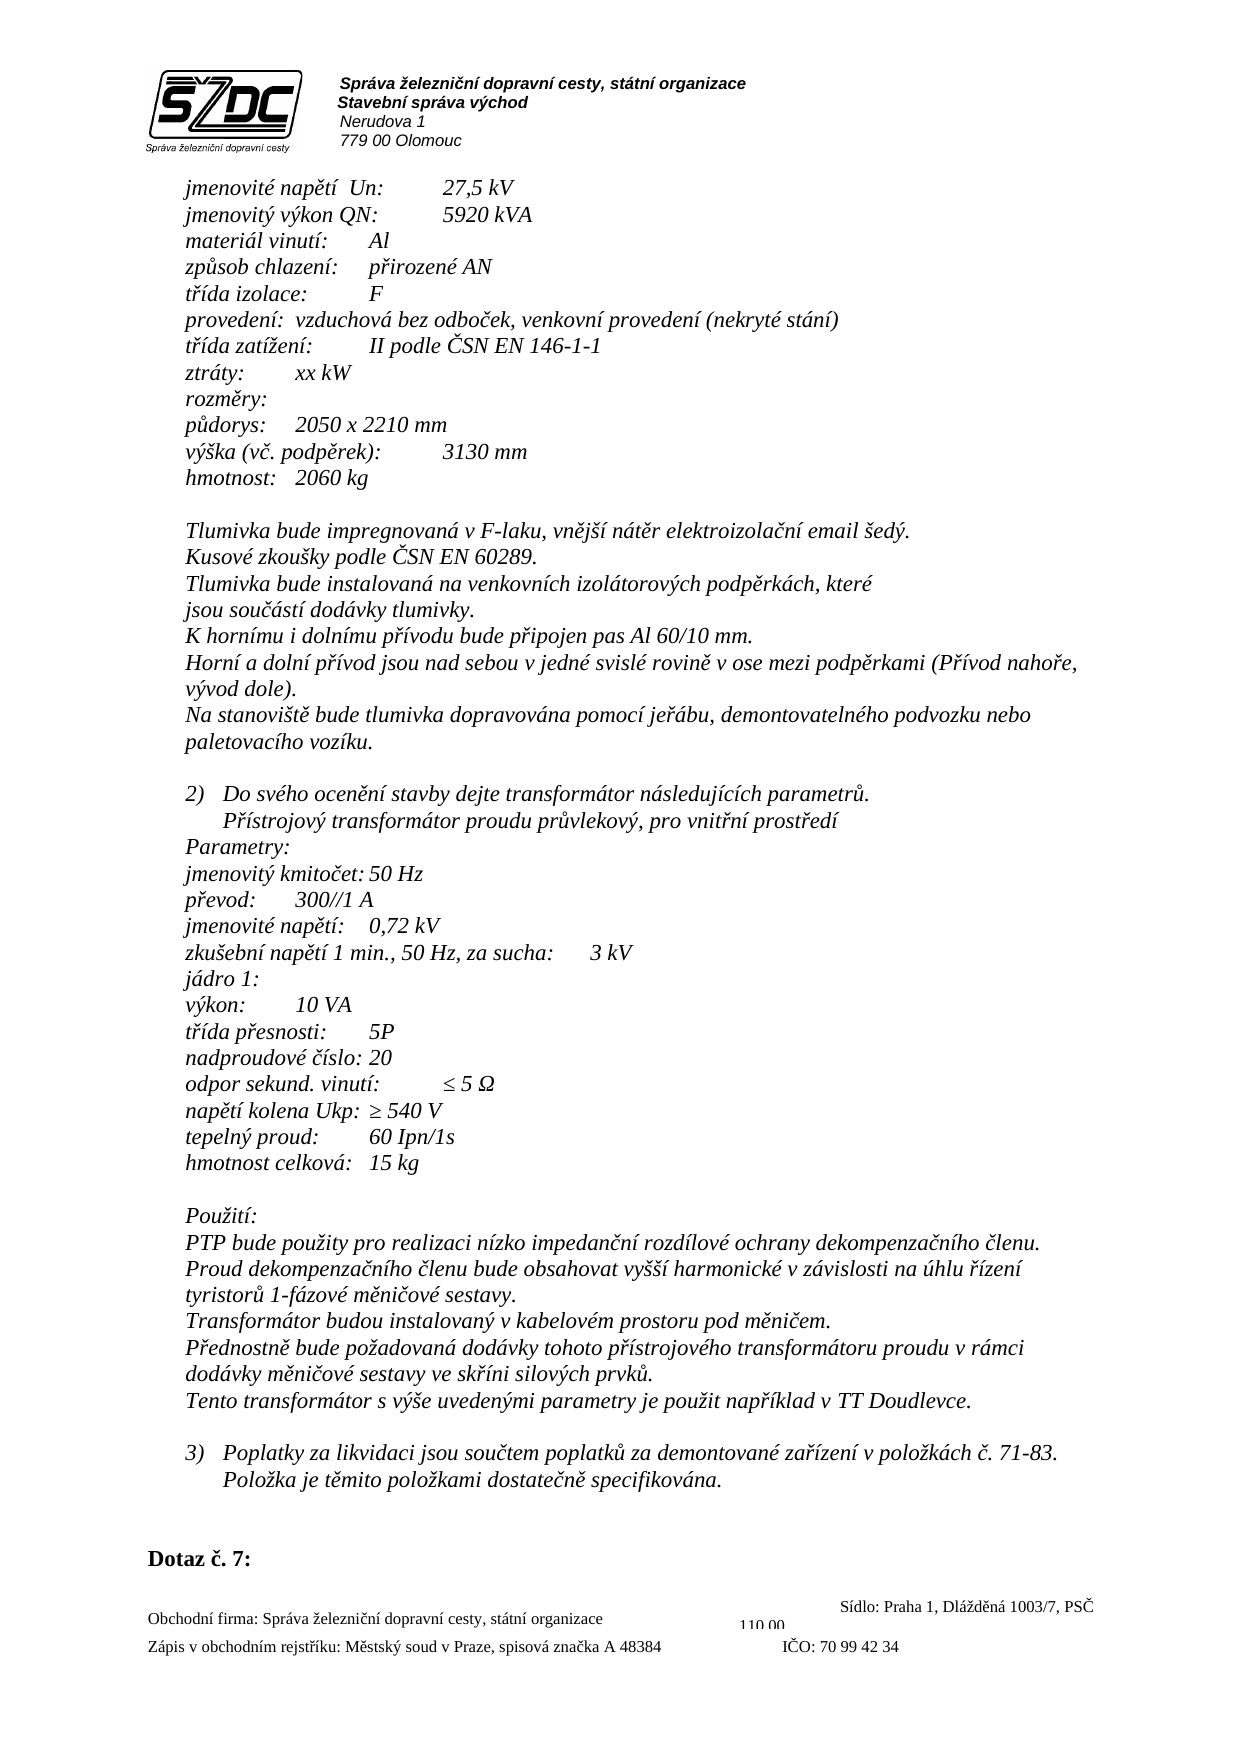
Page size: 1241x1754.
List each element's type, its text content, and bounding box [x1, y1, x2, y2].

text převod: 300//1 A [185, 886, 1093, 912]
text hmotnost: 2060 kg [185, 464, 1093, 491]
text napětí kolena Ukp: ≥ 540 V [185, 1097, 1093, 1123]
text půdorys: 2050 x 2210 mm [185, 412, 1093, 438]
text jsou součástí dodávky tlumivky. [185, 596, 1093, 622]
text Použití: [185, 1202, 1093, 1228]
text Tlumivka bude impregnovaná v F-laku, vnější nátěr elektroizolační email šedý. [185, 517, 1093, 543]
text Na stanoviště bude tlumivka dopravována pomocí jeřábu, demontovatelného podvozku nebo paletovacího vozíku. [185, 701, 1093, 754]
text odpor sekund. vinutí: ≤ 5 Ω [185, 1070, 1093, 1097]
text výška (vč. podpěrek): 3130 mm [185, 438, 1093, 464]
text výkon: 10 VA [185, 991, 1093, 1018]
text Tlumivka bude instalovaná na venkovních izolátorových podpěrkách, které [185, 570, 1093, 596]
text třída přesnosti: 5P [185, 1018, 1093, 1044]
text Kusové zkoušky podle ČSN EN 60289. [185, 543, 1093, 570]
text Parametry: [185, 833, 1093, 859]
text nadproudové číslo: 20 [185, 1044, 1093, 1070]
list Poplatky za likvidaci jsou součtem poplatků za demontované zařízení v položkách č. 71-83. Položka je těmito položkami dostatečně specifikována. [185, 1439, 1093, 1492]
text způsob chlazení: přirozené AN [185, 253, 1093, 280]
text provedení: vzduchová bez odboček, venkovní provedení (nekryté stání) [185, 306, 1093, 332]
text Dotaz č. 7: [148, 1545, 1093, 1571]
text Transformátor budou instalovaný v kabelovém prostoru pod měničem. [185, 1308, 1093, 1334]
text jmenovité napětí: 0,72 kV [185, 912, 1093, 939]
text jádro 1: [185, 965, 1093, 991]
text tepelný proud: 60 Ipn/1s [185, 1123, 1093, 1149]
text hmotnost celková: 15 kg [185, 1149, 1093, 1176]
text Horní a dolní přívod jsou nad sebou v jedné svislé rovině v ose mezi podpěrkami (Přívod nahoře, vývod dole). [185, 649, 1093, 701]
text jmenovitý výkon QN: 5920 kVA [185, 201, 1093, 227]
text materiál vinutí: Al [185, 227, 1093, 253]
text zkušební napětí 1 min., 50 Hz, za sucha: 3 kV [185, 939, 1093, 965]
text Proud dekompenzačního členu bude obsahovat vyšší harmonické v závislosti na úhlu řízení tyristorů 1-fázové měničové sestavy. [185, 1255, 1093, 1308]
text jmenovité napětí Un: 27,5 kV [185, 174, 1093, 201]
text ztráty: xx kW [185, 359, 1093, 385]
text PTP bude použity pro realizaci nízko impedanční rozdílové ochrany dekompenzačního členu. [185, 1228, 1093, 1255]
text Přednostně bude požadovaná dodávky tohoto přístrojového transformátoru proudu v rámci dodávky měničové sestavy ve skříni silových prvků. Tento transformátor s výše uvedenými parametry je použit například v TT Doudlevce. [185, 1334, 1093, 1413]
list Do svého ocenění stavby dejte transformátor následujících parametrů. Přístrojový transformátor proudu průvlekový, pro vnitřní prostředí [185, 781, 1093, 833]
picture [145, 69, 303, 153]
text třída zatížení: II podle ČSN EN 146-1-1 [185, 332, 1093, 359]
text K hornímu i dolnímu přívodu bude připojen pas Al 60/10 mm. [185, 622, 1093, 649]
text třída izolace: F [185, 280, 1093, 306]
text jmenovitý kmitočet: 50 Hz [185, 859, 1093, 886]
text rozměry: [185, 385, 1093, 412]
